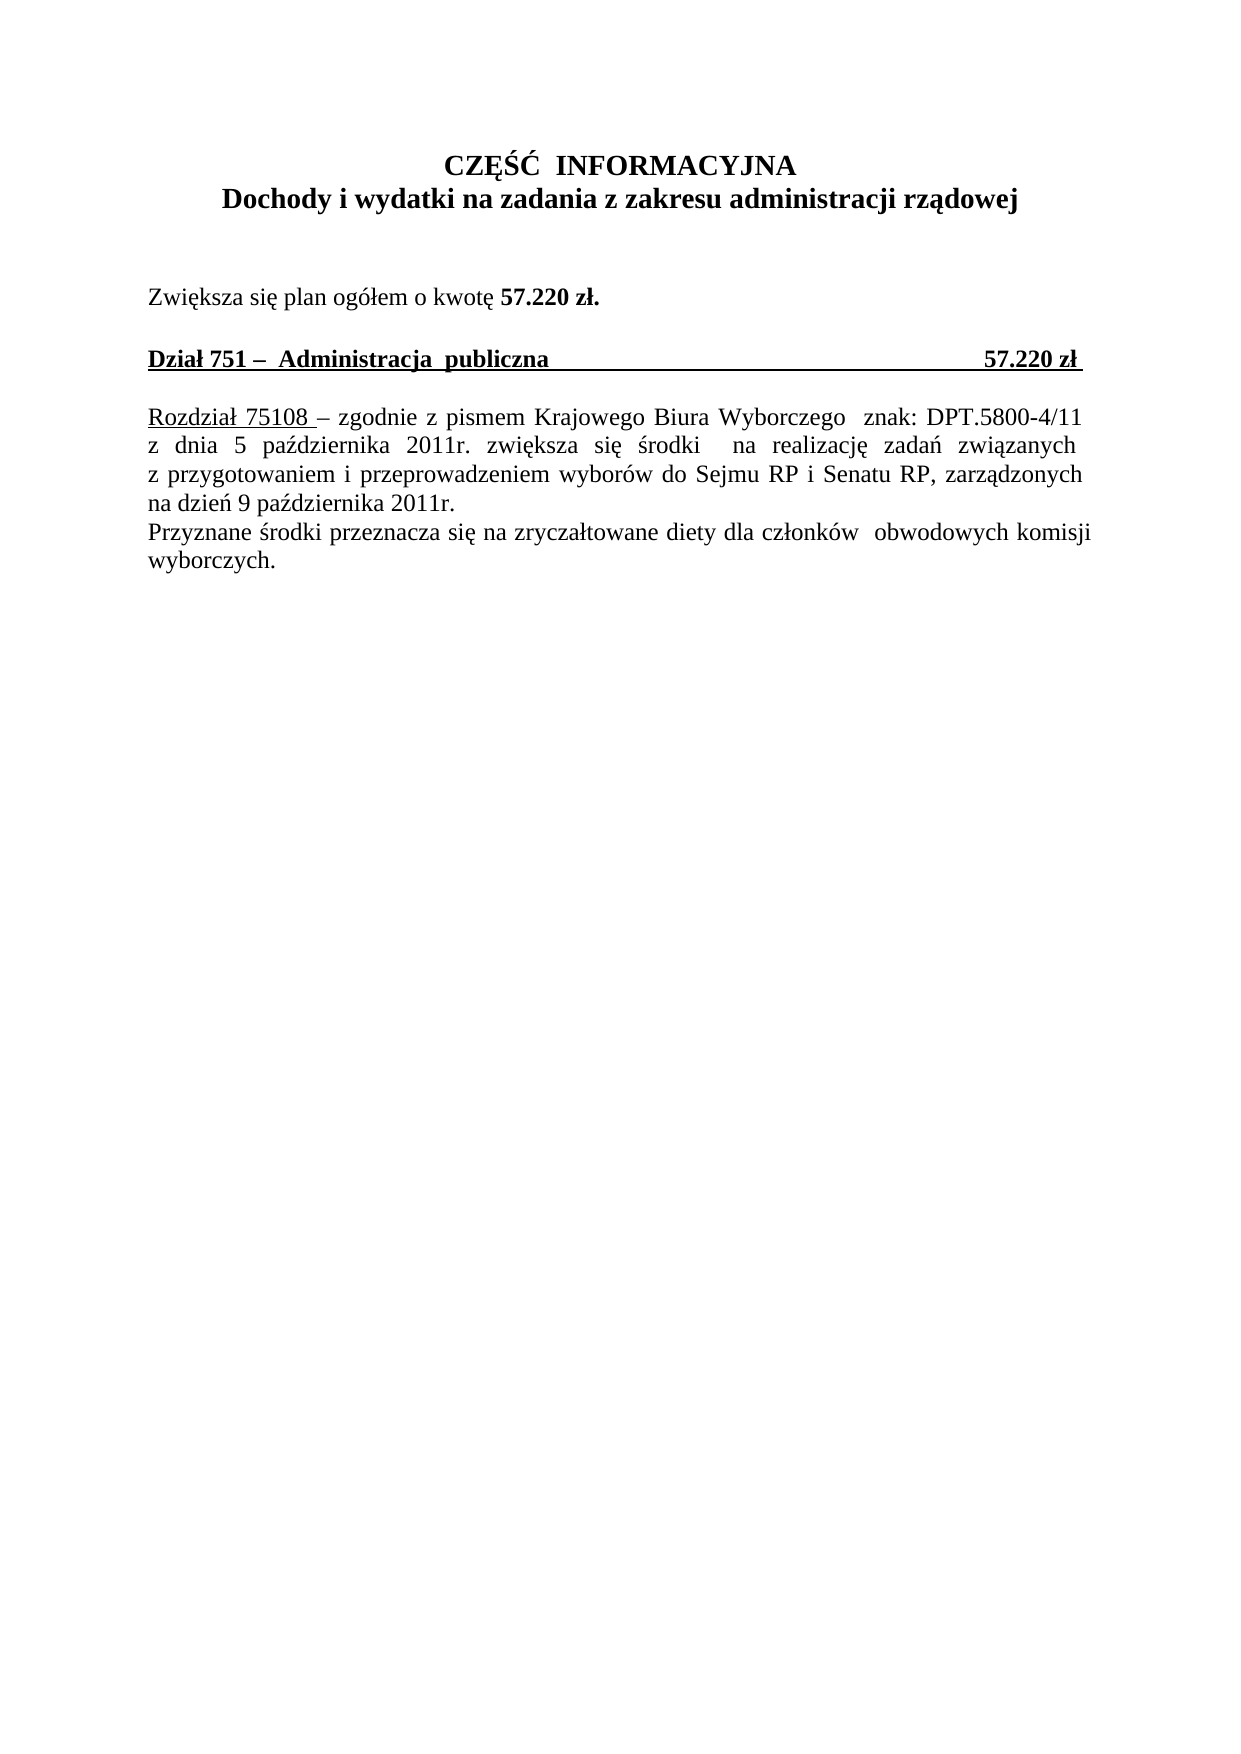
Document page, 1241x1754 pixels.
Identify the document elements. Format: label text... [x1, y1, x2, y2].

text Dział 751 – Administracja publiczna 57.220 zł [148, 344, 1093, 373]
text Dochody i wydatki na zadania z zakresu administracji rządowej [148, 181, 1093, 215]
text Przyznane środki przeznacza się na zryczałtowane diety dla członków obwodowych komisji wyborczych. [148, 517, 1093, 603]
text CZĘŚĆ INFORMACYJNA [148, 148, 1093, 181]
text Zwiększa się plan ogółem o kwotę 57.220 zł. [148, 282, 1093, 311]
text Rozdział 75108 – zgodnie z pismem Krajowego Biura Wyborczego znak: DPT.5800-4/11 z dnia 5 października 2011r. zwiększa się środki na realizację zadań związanych z przygotowaniem i przeprowadzeniem wyborów do Sejmu RP i Senatu RP, zarządzonych na dzień 9 października 2011r. [148, 402, 1093, 517]
